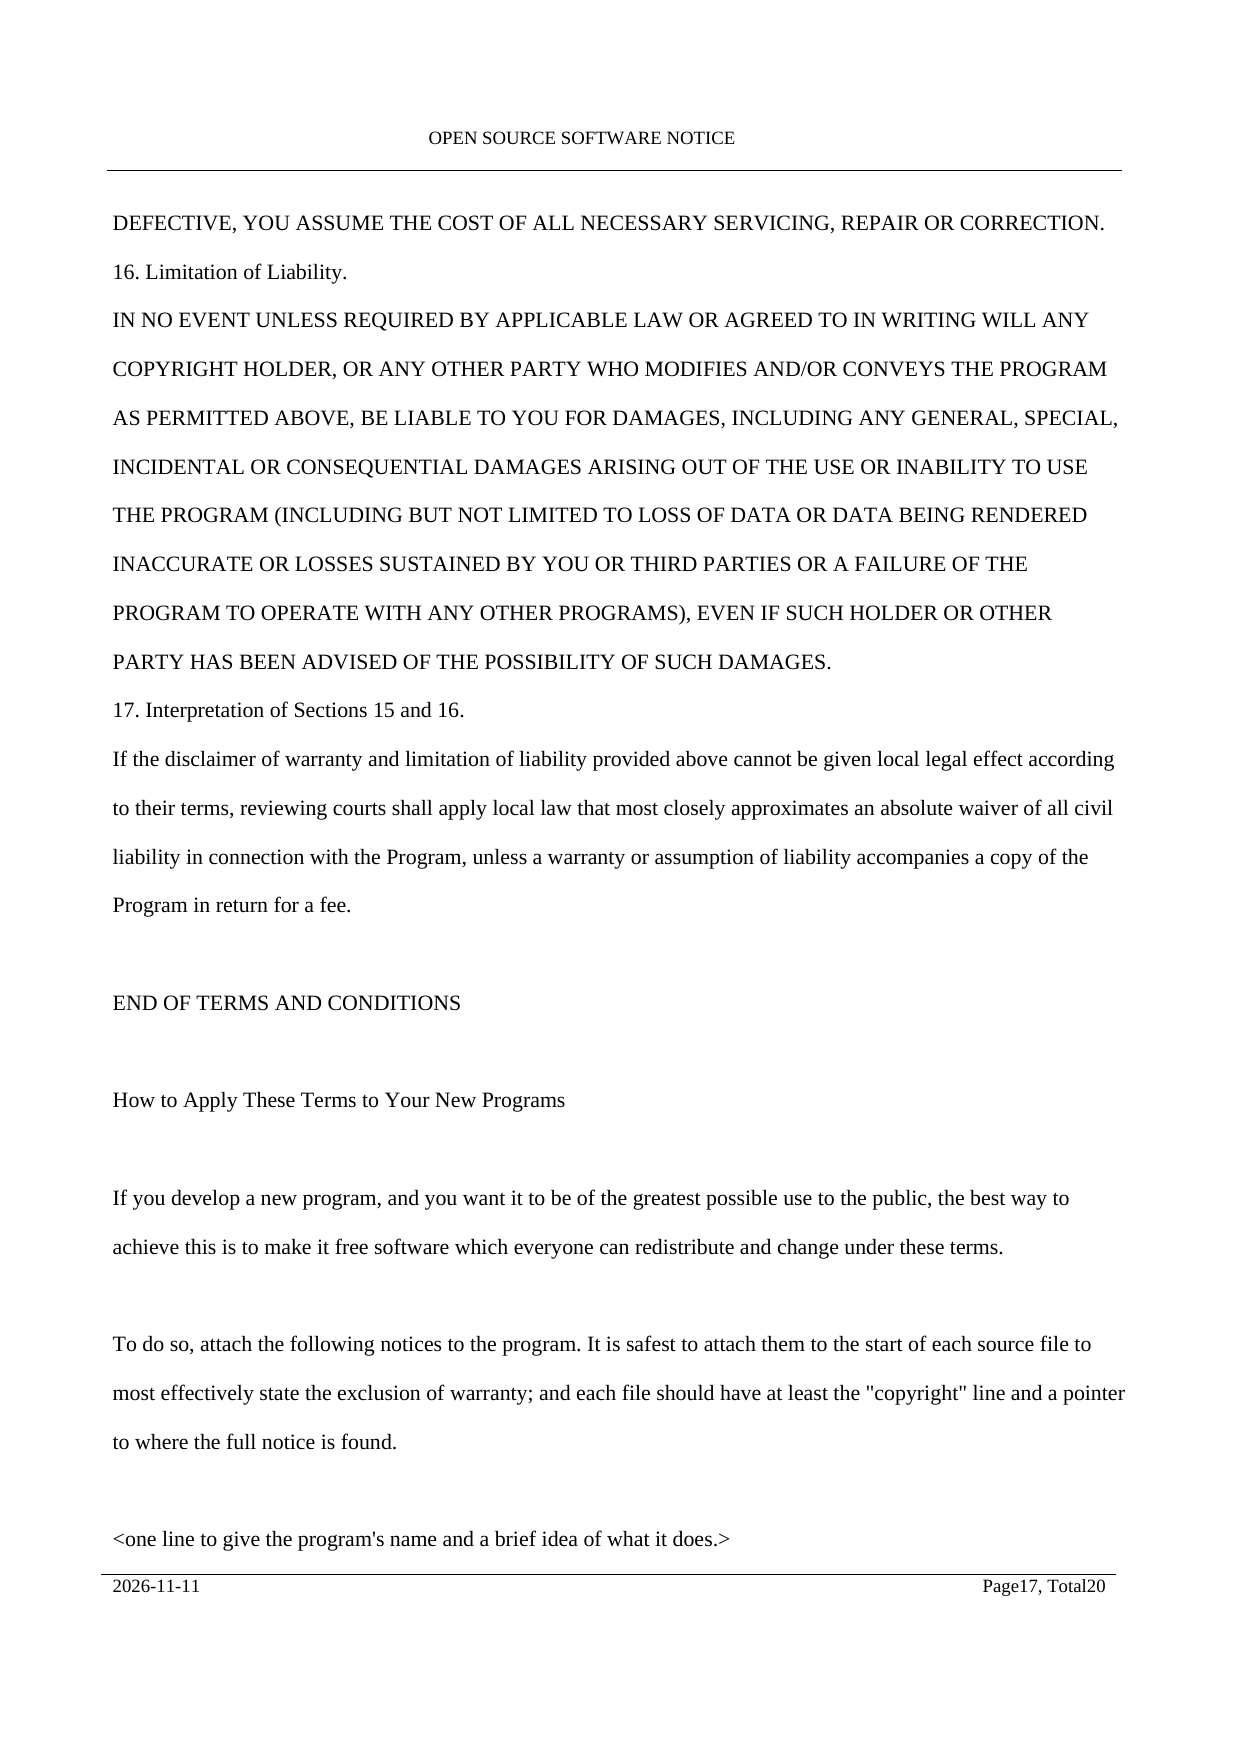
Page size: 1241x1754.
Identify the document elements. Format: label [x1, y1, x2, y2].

text [112, 206, 1128, 1555]
